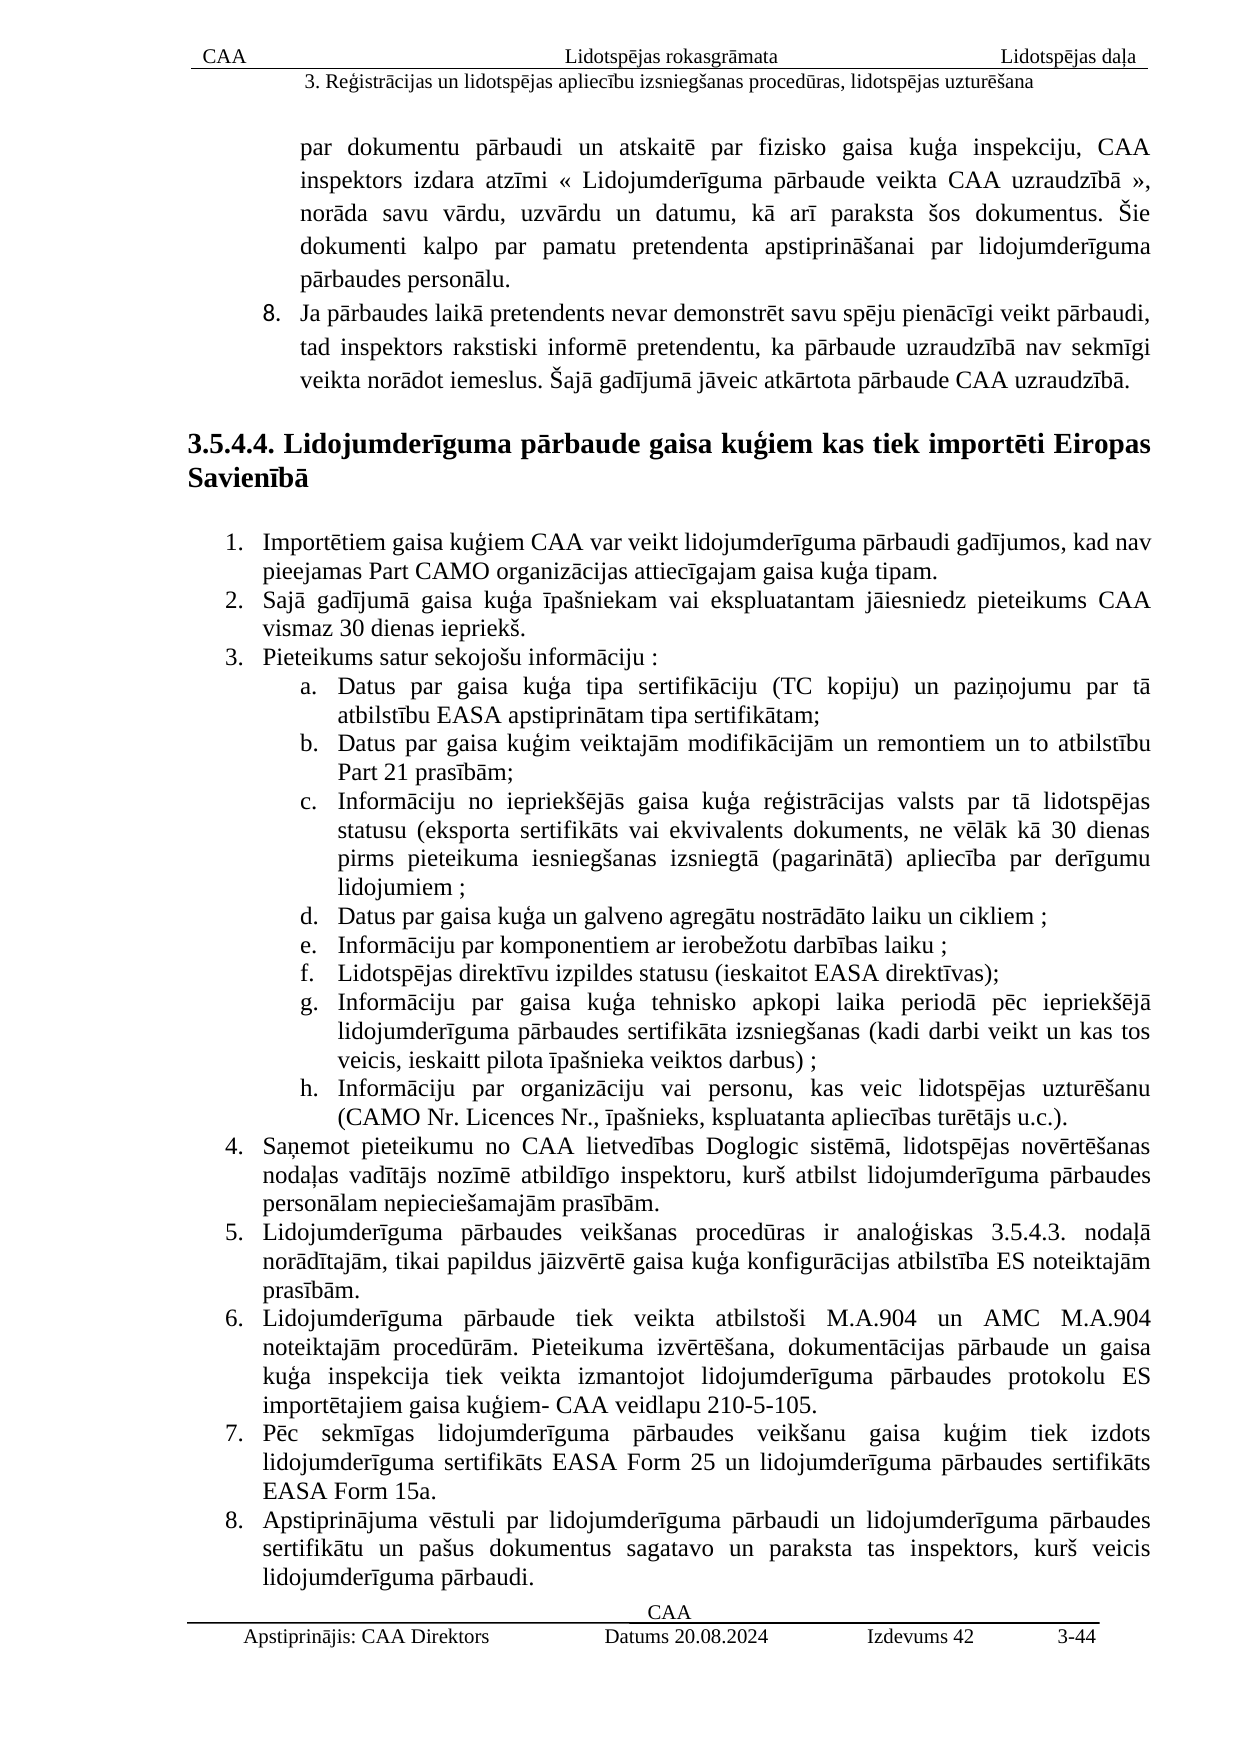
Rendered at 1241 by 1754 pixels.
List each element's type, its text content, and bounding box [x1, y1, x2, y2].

list Ja pārbaudes laikā pretendents nevar demonstrēt savu spēju pienācīgi veikt pārbaudi, tad inspektors rakstiski informē pretendentu, ka pārbaude uzraudzībā nav sekmīgi veikta norādot iemeslus. Šajā gadījumā jāveic atkārtota pārbaude CAA uzraudzībā. [262, 297, 1152, 393]
list Informāciju no iepriekšējās gaisa kuģa reģistrācijas valsts par tā lidotspējas statusu (eksporta sertifikāts vai ekvivalents dokuments, ne vēlāk kā 30 dienas pirms pieteikuma iesniegšanas izsniegtā (pagarinātā) apliecība par derīgumu lidojumiem ; [300, 786, 1152, 901]
list Informāciju par organizāciju vai personu, kas veic lidotspējas uzturēšanu (CAMO Nr. Licences Nr., īpašnieks, kspluatanta apliecības turētājs u.c.). [300, 1073, 1152, 1131]
text 3.5.4.4. Lidojumderīguma pārbaude gaisa kuģiem kas tiek importēti Eiropas Savienībā [187, 427, 1152, 494]
list Datus par gaisa kuģa un galveno agregātu nostrādāto laiku un cikliem ; [300, 901, 1152, 930]
list Informāciju par gaisa kuģa tehnisko apkopi laika periodā pēc iepriekšējā lidojumderīguma pārbaudes sertifikāta izsniegšanas (kadi darbi veikt un kas tos veicis, ieskaitt pilota īpašnieka veiktos darbus) ; [300, 987, 1152, 1073]
list Lidotspējas direktīvu izpildes statusu (ieskaitot EASA direktīvas); [300, 958, 1152, 987]
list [262, 132, 1152, 293]
list Pēc sekmīgas lidojumderīguma pārbaudes veikšanu gaisa kuģim tiek izdots lidojumderīguma sertifikāts EASA Form 25 un lidojumderīguma pārbaudes sertifikāts EASA Form 15a. [225, 1418, 1152, 1505]
list Lidojumderīguma pārbaude tiek veikta atbilstoši M.A.904 un AMC M.A.904 noteiktajām procedūrām. Pieteikuma izvērtēšana, dokumentācijas pārbaude un gaisa kuģa inspekcija tiek veikta izmantojot lidojumderīguma pārbaudes protokolu ES importētajiem gaisa kuģiem- CAA veidlapu 210-5-105. [225, 1303, 1152, 1418]
list Saņemot pieteikumu no CAA lietvedības Doglogic sistēmā, lidotspējas novērtēšanas nodaļas vadītājs nozīmē atbildīgo inspektoru, kurš atbilst lidojumderīguma pārbaudes personālam nepieciešamajām prasībām. [225, 1131, 1152, 1217]
list Apstiprinājuma vēstuli par lidojumderīguma pārbaudi un lidojumderīguma pārbaudes sertifikātu un pašus dokumentus sagatavo un paraksta tas inspektors, kurš veicis lidojumderīguma pārbaudi. [225, 1505, 1152, 1591]
list Lidojumderīguma pārbaudes veikšanas procedūras ir analoģiskas 3.5.4.3. nodaļā norādītajām, tikai papildus jāizvērtē gaisa kuģa konfigurācijas atbilstība ES noteiktajām prasībām. [225, 1217, 1152, 1303]
list Pieteikums satur sekojošu informāciju : [225, 642, 1152, 671]
list Sajā gadījumā gaisa kuģa īpašniekam vai ekspluatantam jāiesniedz pieteikums CAA vismaz 30 dienas iepriekš. [225, 585, 1152, 642]
list Informāciju par komponentiem ar ierobežotu darbības laiku ; [300, 930, 1152, 958]
list Importētiem gaisa kuģiem CAA var veikt lidojumderīguma pārbaudi gadījumos, kad nav pieejamas Part CAMO organizācijas attiecīgajam gaisa kuģa tipam. [225, 527, 1152, 585]
list Datus par gaisa kuģim veiktajām modifikācijām un remontiem un to atbilstību Part 21 prasībām; [300, 728, 1152, 786]
list Datus par gaisa kuģa tipa sertifikāciju (TC kopiju) un paziņojumu par tā atbilstību EASA apstiprinātam tipa sertifikātam; [300, 671, 1152, 728]
